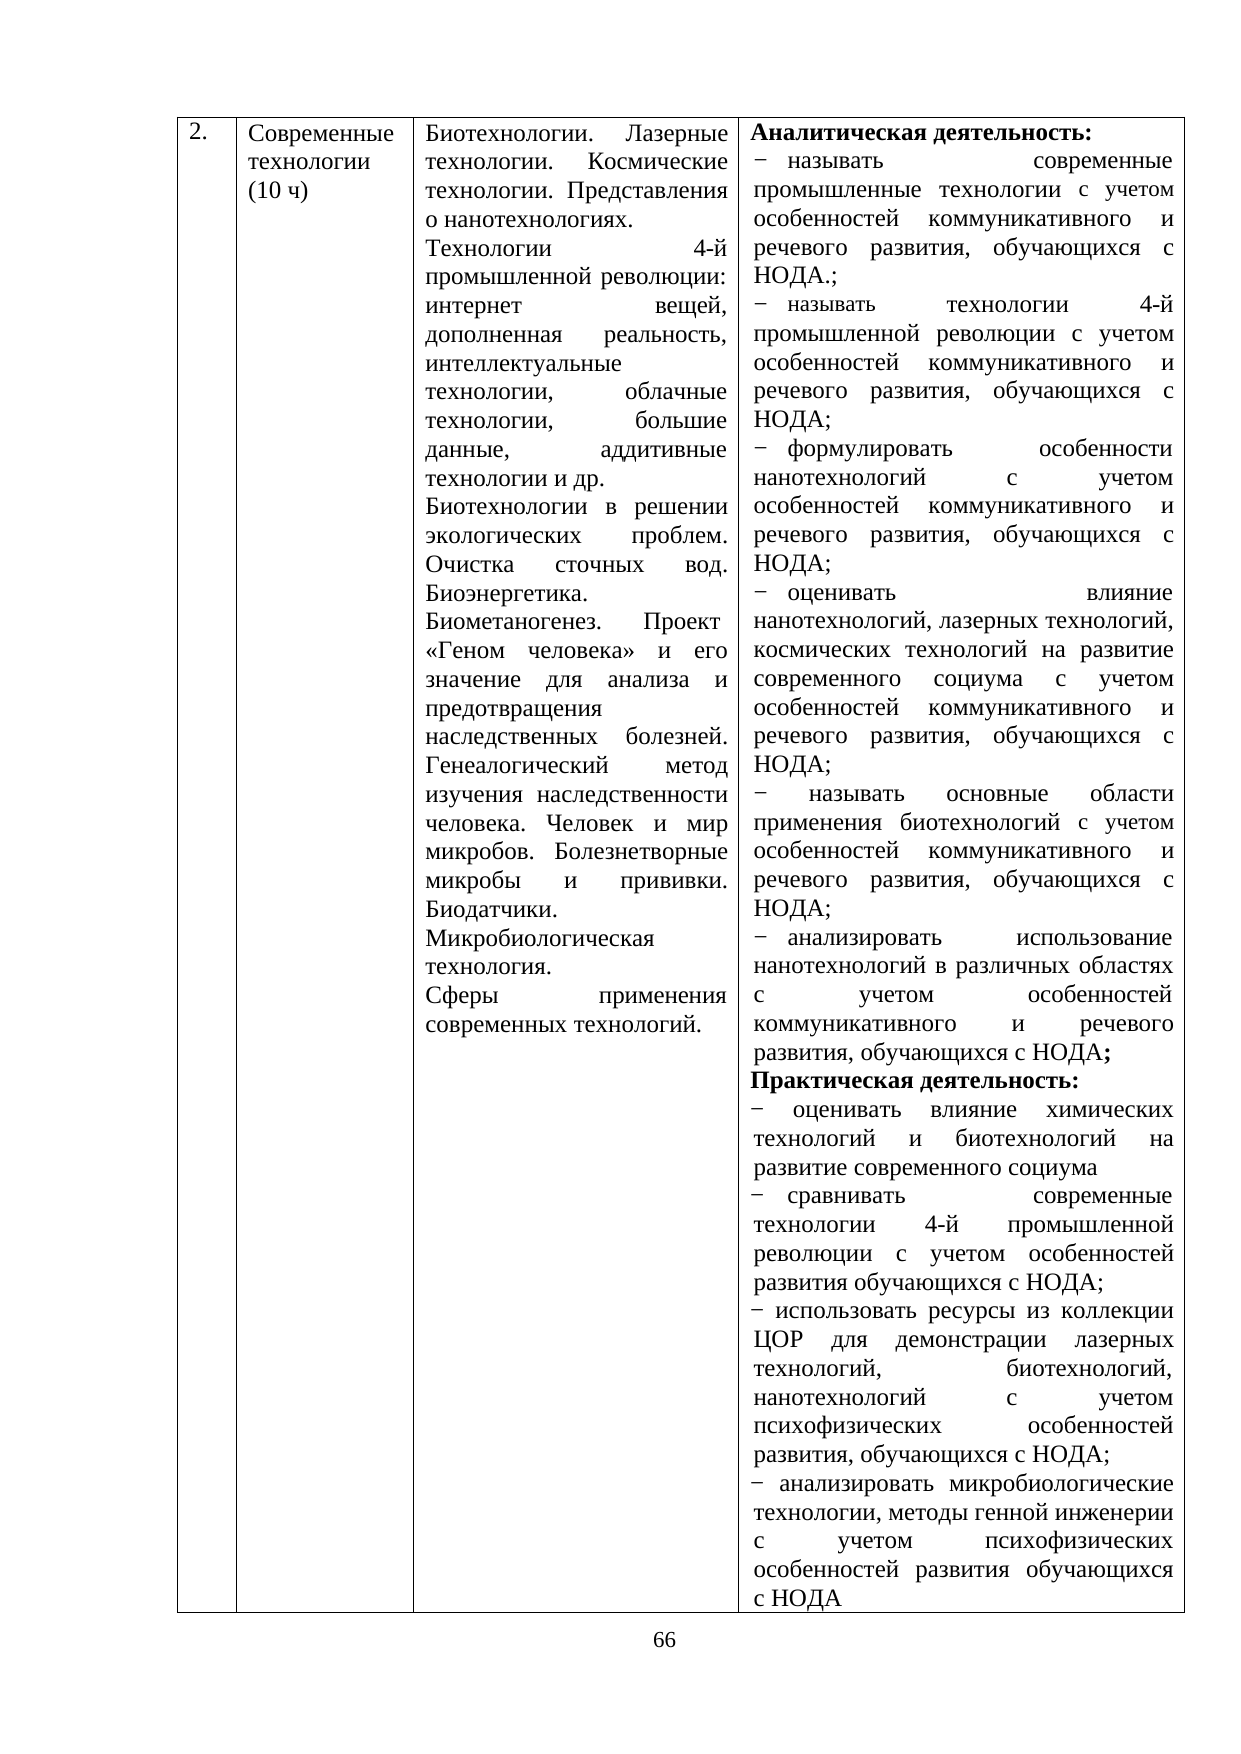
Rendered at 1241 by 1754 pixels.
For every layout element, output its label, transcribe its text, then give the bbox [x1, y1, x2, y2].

table_header Аналитическая деятельность: − называть современные промышленные технологии с учетом особенностей коммуникативного и речевого развития, обучающихся с НОДА.; − называть технологии 4-й промышленной революции с учетом особенностей коммуникативного и речевого развития, обучающихся с НОДА; − формулировать особенности нанотехнологий с учетом особенностей коммуникативного и речевого развития, обучающихся с НОДА; − оценивать влияние нанотехнологий, лазерных технологий, космических технологий на развитие современного социума с учетом особенностей коммуникативного и речевого развития, обучающихся с НОДА; − называть основные области применения биотехнологий с учетом особенностей коммуникативного и речевого развития, обучающихся с НОДА; − анализировать использование нанотехнологий в различных областях с учетом особенностей коммуникативного и речевого развития, обучающихся с НОДА; Практическая деятельность: − оценивать влияние химических технологий и биотехнологий на развитие современного социума − сравнивать современные технологии 4-й промышленной революции с учетом особенностей развития обучающихся с НОДА; − использовать ресурсы из коллекции ЦОР для демонстрации лазерных технологий, биотехнологий, нанотехнологий с учетом психофизических особенностей развития, обучающихся с НОДА; − анализировать микробиологические технологии, методы генной инженерии с учетом психофизических особенностей развития обучающихся с НОДА [739, 118, 1184, 1612]
table_header Современные технологии (10 ч) [237, 118, 413, 1612]
table_header 2. [178, 118, 236, 1612]
table_header Биотехнологии. Лазерные технологии. Космические технологии. Представления о нанотехнологиях. Технологии 4-й промышленной революции: интернет вещей, дополненная реальность, интеллектуальные технологии, облачные технологии, большие данные, аддитивные технологии и др. Биотехнологии в решении экологических проблем. Очистка сточных вод. Биоэнергетика. Биометаногенез. Проект «Геном человека» и его значение для анализа и предотвращения наследственных болезней. Генеалогический метод изучения наследственности человека. Человек и мир микробов. Болезне­творные микробы и прививки. Биодатчики. Микробиологическая технология. Сферы применения современных технологий. [414, 118, 738, 1612]
